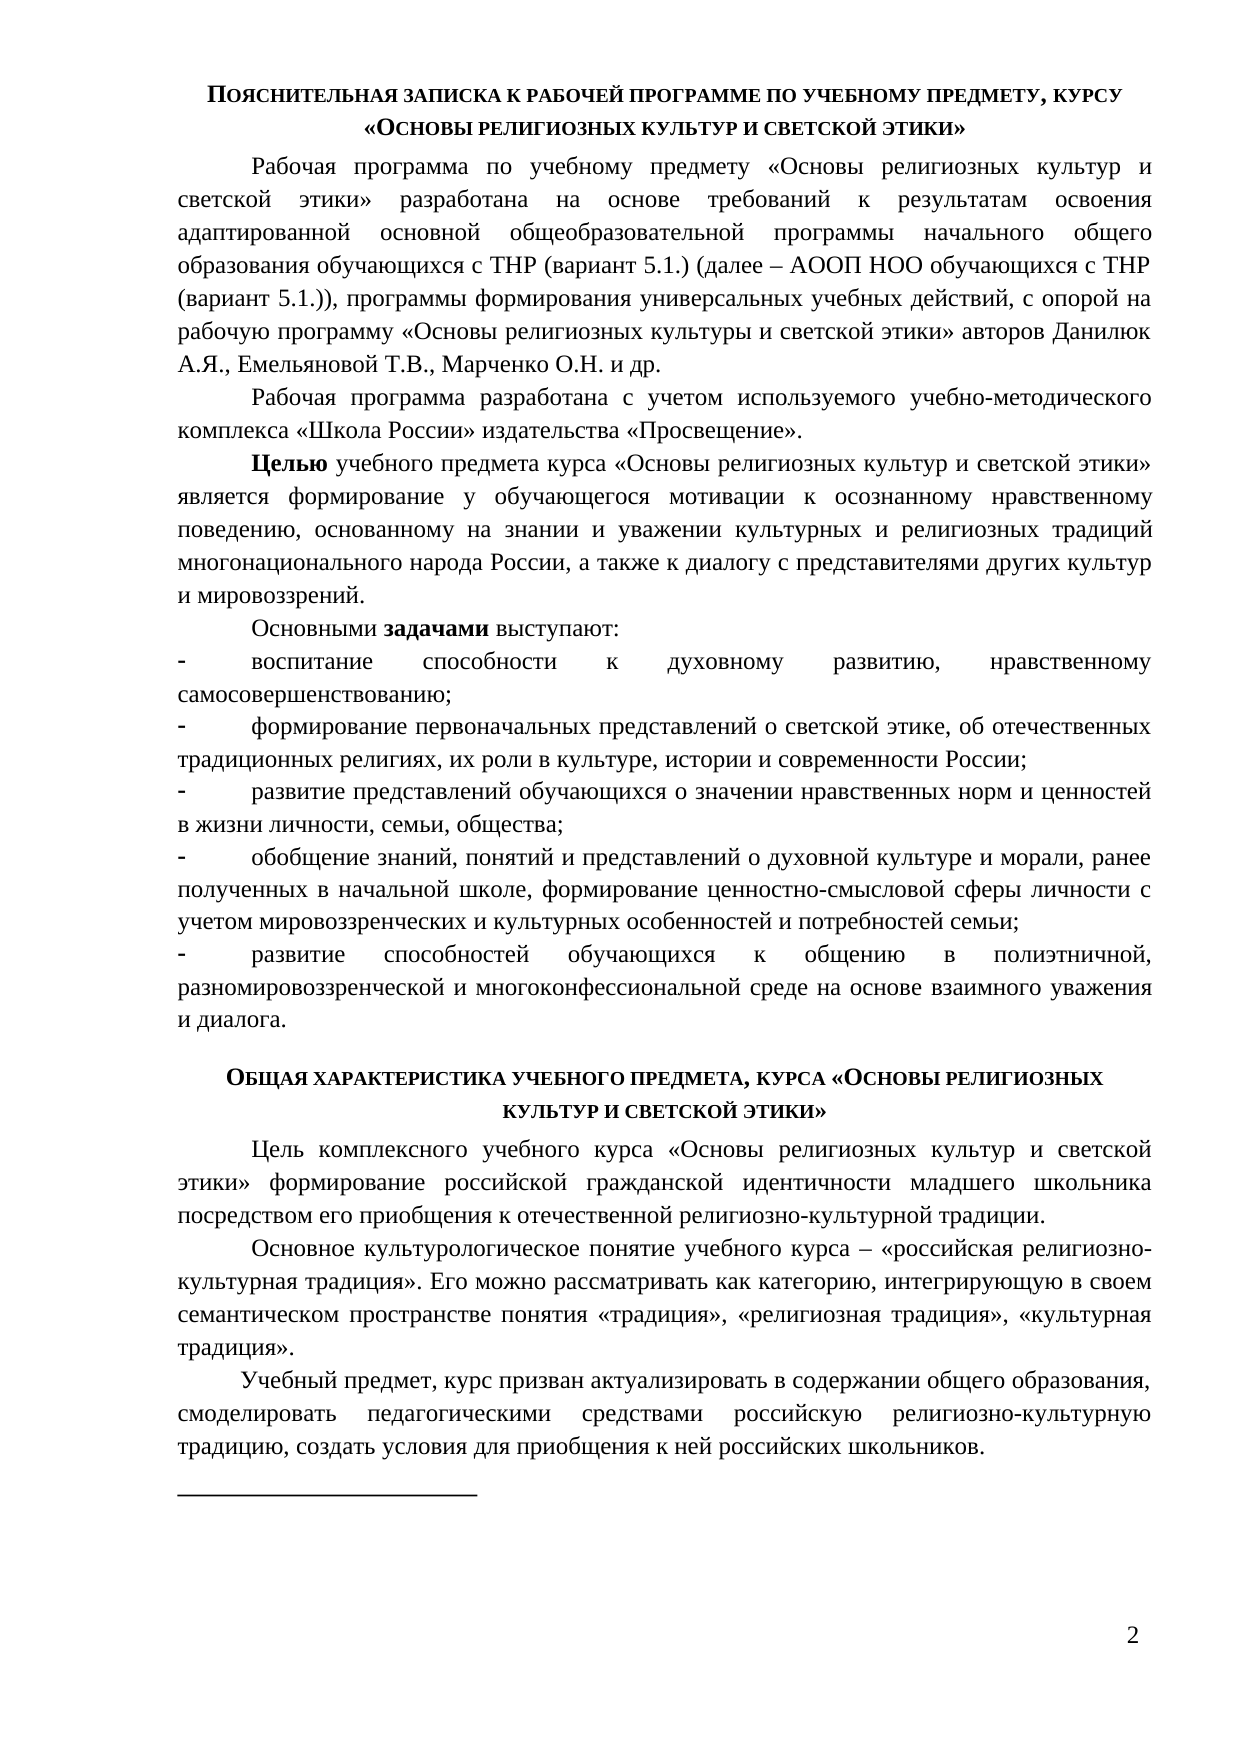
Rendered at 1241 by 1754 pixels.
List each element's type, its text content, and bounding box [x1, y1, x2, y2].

text «ОСНОВЫ РЕЛИГИОЗНЫХ КУЛЬТУР И СВЕТСКОЙ ЭТИКИ» [191, 112, 1138, 141]
list развитие представлений обучающихся о значении нравственных норм и ценностей в жизни личности, семьи, общества; [177, 776, 1151, 838]
list обобщение знаний, понятий и представлений о духовной культуре и морали, ранее полученных в начальной школе, формирование ценностно-смысловой сферы личности с учетом мировоззренческих и культурных особенностей и потребностей семьи; [177, 842, 1152, 935]
text Учебный предмет, курс призван актуализировать в содержании общего образования, смоделировать педагогическими средствами российскую религиозно-культурную традицию, создать условия для приобщения к ней российских школьников. [177, 1365, 1151, 1460]
list развитие способностей обучающихся к общению в полиэтничной, разномировоззренческой и многоконфессиональной среде на основе взаимного уважения и диалога. [177, 939, 1152, 1033]
list воспитание способности к духовному развитию, нравственному самосовершенствованию; [177, 646, 1152, 708]
text ОБЩАЯ ХАРАКТЕРИСТИКА УЧЕБНОГО ПРЕДМЕТА, КУРСА «ОСНОВЫ РЕЛИГИОЗНЫХ КУЛЬТУР И СВЕТСКОЙ ЭТИКИ» [191, 1062, 1138, 1124]
text Цель комплексного учебного курса «Основы религиозных культур и светской этики» формирование российской гражданской идентичности младшего школьника посредством его приобщения к отечественной религиозно-культурной традиции. [177, 1134, 1152, 1228]
text ПОЯСНИТЕЛЬНАЯ ЗАПИСКА К РАБОЧЕЙ ПРОГРАММЕ ПО УЧЕБНОМУ ПРЕДМЕТУ, КУРСУ [191, 79, 1138, 108]
text Целью учебного предмета курса «Основы религиозных культур и светской этики» является формирование у обучающегося мотивации к осознанному нравственному поведению, основанному на знании и уважении культурных и религиозных традиций многонационального народа России, а также к диалогу с представителями других культур и мировоззрений. [177, 448, 1153, 609]
text Рабочая программа по учебному предмету «Основы религиозных культур и светской этики» разработана на основе требований к результатам освоения адаптированной основной общеобразовательной программы начального общего образования обучающихся с ТНР (вариант 5.1.) (далее – АООП НОО обучающихся с ТНР (вариант 5.1.)), программы формирования универсальных учебных действий, с опорой на рабочую программу «Основы религиозных культуры и светской этики» авторов Данилюк А.Я., Емельяновой Т.В., Марченко О.Н. и др. [177, 151, 1152, 378]
text Основными задачами выступают: [251, 613, 1186, 642]
text Основное культурологическое понятие учебного курса – «российская религиозно- культурная традиция». Его можно рассматривать как категорию, интегрирующую в своем семантическом пространстве понятия «традиция», «религиозная традиция», «культурная традиция». [177, 1233, 1152, 1361]
list формирование первоначальных представлений о светской этике, об отечественных традиционных религиях, их роли в культуре, истории и современности России; [177, 711, 1152, 772]
text Рабочая программа разработана с учетом используемого учебно-методического комплекса «Школа России» издательства «Просвещение». [177, 382, 1152, 444]
